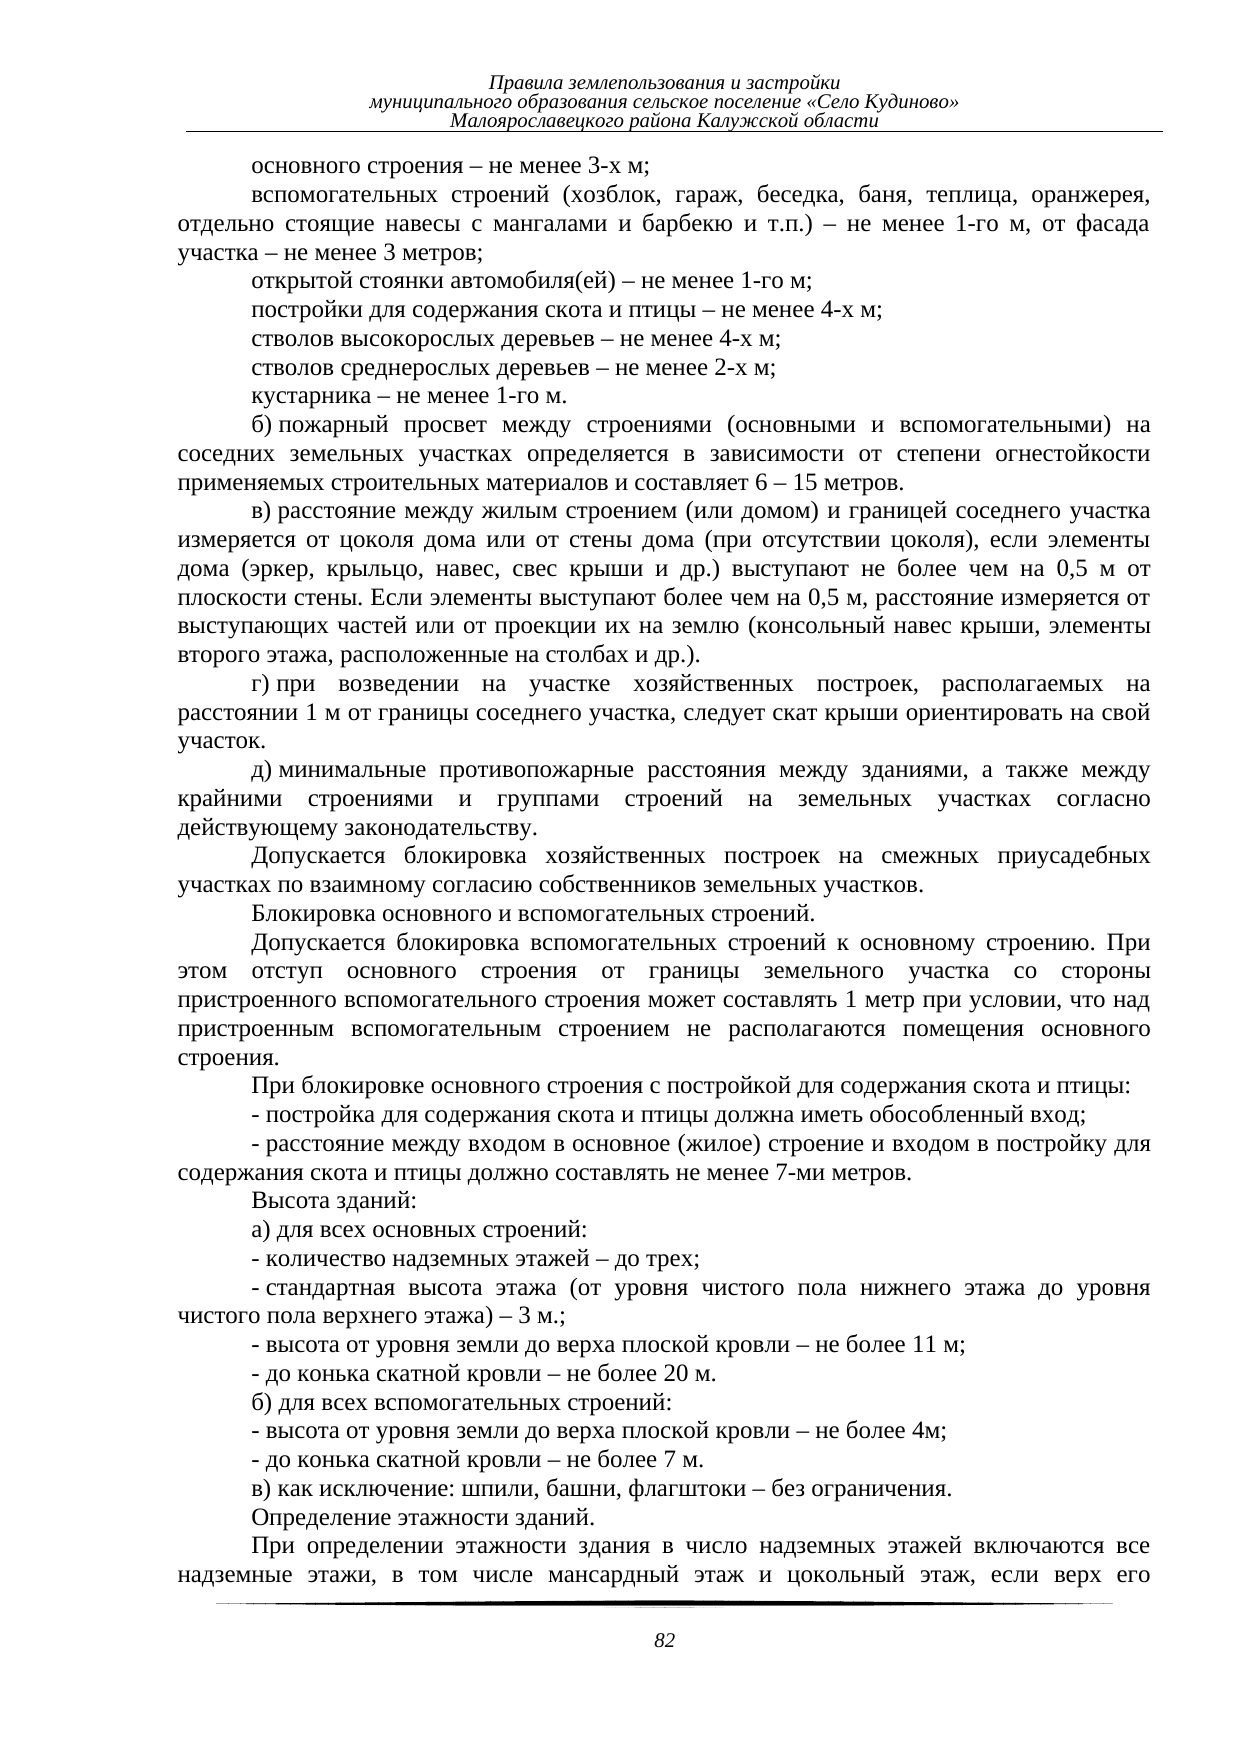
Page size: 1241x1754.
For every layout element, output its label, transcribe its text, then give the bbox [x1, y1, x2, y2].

picture [215, 1600, 1113, 1608]
text - до конька скатной кровли – не более 20 м. [177, 1358, 1152, 1387]
text постройки для содержания скота и птицы – не менее 4-х м; [177, 294, 1152, 323]
text г) при возведении на участке хозяйственных построек, располагаемых на расстоянии 1 м от границы соседнего участка, следует скат крыши ориентировать на свой участок. [177, 668, 1152, 754]
text - количество надземных этажей – до трех; [177, 1243, 1152, 1272]
text - расстояние между входом в основное (жилое) строение и входом в постройку для содержания скота и птицы должно составлять не менее 7-ми метров. [177, 1128, 1152, 1185]
text - постройка для содержания скота и птицы должна иметь обособленный вход; [177, 1099, 1152, 1128]
text При блокировке основного строения с постройкой для содержания скота и птицы: [177, 1070, 1152, 1099]
text Блокировка основного и вспомогательных строений. [177, 898, 1152, 927]
text Определение этажности зданий. [177, 1502, 1152, 1530]
text - высота от уровня земли до верха плоской кровли – не более 11 м; [177, 1329, 1152, 1358]
text стволов среднерослых деревьев – не менее 2-х м; [177, 352, 1152, 380]
text стволов высокорослых деревьев – не менее 4-х м; [177, 323, 1152, 352]
text основного строения – не менее 3-х м; [177, 150, 1152, 179]
text Допускается блокировка вспомогательных строений к основному строению. При этом отступ основного строения от границы земельного участка со стороны пристроенного вспомогательного строения может составлять 1 метр при условии, что над пристроенным вспомогательным строением не располагаются помещения основного строения. [177, 927, 1152, 1070]
text - высота от уровня земли до верха плоской кровли – не более 4м; [177, 1415, 1152, 1444]
text кустарника – не менее 1-го м. [177, 380, 1152, 409]
text - до конька скатной кровли – не более 7 м. [177, 1444, 1152, 1473]
text Высота зданий: [177, 1185, 1152, 1214]
text б) пожарный просвет между строениями (основными и вспомогательными) на соседних земельных участках определяется в зависимости от степени огнестойкости применяемых строительных материалов и составляет 6 – 15 метров. [177, 409, 1152, 495]
text а) для всех основных строений: [177, 1214, 1152, 1243]
text в) как исключение: шпили, башни, флагштоки – без ограничения. [177, 1473, 1152, 1502]
text вспомогательных строений (хозблок, гараж, беседка, баня, теплица, оранжерея, отдельно стоящие навесы с мангалами и барбекю и т.п.) – не менее 1-го м, от фасада участка – не менее 3 метров; [177, 179, 1152, 265]
text - стандартная высота этажа (от уровня чистого пола нижнего этажа до уровня чистого пола верхнего этажа) – 3 м.; [177, 1272, 1152, 1329]
text открытой стоянки автомобиля(ей) – не менее 1-го м; [177, 265, 1152, 294]
text д) минимальные противопожарные расстояния между зданиями, а также между крайними строениями и группами строений на земельных участках согласно действующему законодательству. [177, 754, 1152, 840]
text в) расстояние между жилым строением (или домом) и границей соседнего участка измеряется от цоколя дома или от стены дома (при отсутствии цоколя), если элементы дома (эркер, крыльцо, навес, свес крыши и др.) выступают не более чем на 0,5 м от плоскости стены. Если элементы выступают более чем на 0,5 м, расстояние измеряется от выступающих частей или от проекции их на землю (консольный навес крыши, элементы второго этажа, расположенные на столбах и др.). [177, 495, 1152, 668]
text б) для всех вспомогательных строений: [177, 1387, 1152, 1415]
text Допускается блокировка хозяйственных построек на смежных приусадебных участках по взаимному согласию собственников земельных участков. [177, 840, 1152, 898]
